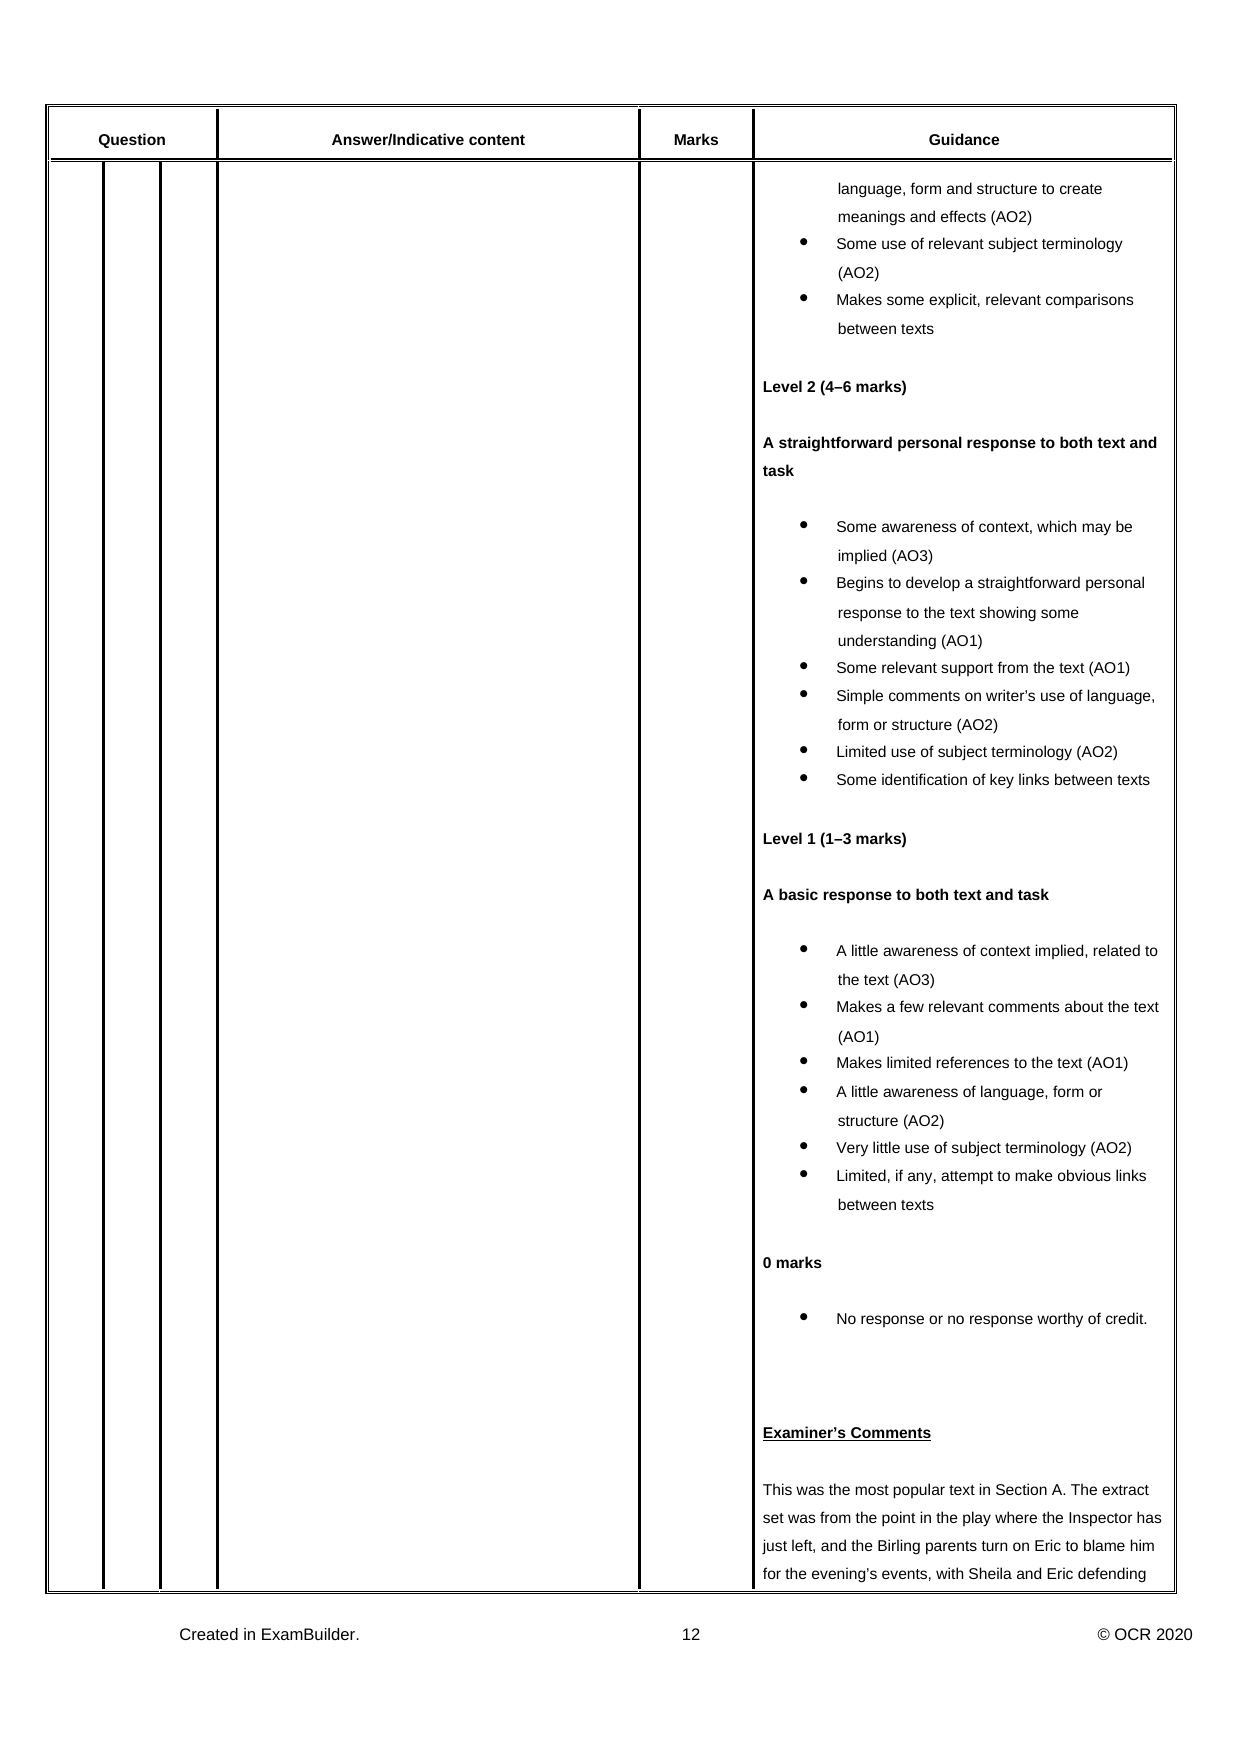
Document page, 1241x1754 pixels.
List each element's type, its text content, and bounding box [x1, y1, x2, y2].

table_cell [160, 162, 217, 1591]
table_header Marks [639, 107, 753, 158]
table_cell 20 [639, 162, 753, 1591]
table_header Guidance [753, 107, 1174, 158]
table_header Answer/Indicative content [217, 105, 639, 158]
table_cell a [103, 162, 160, 1591]
table_cell 2 [49, 158, 103, 1591]
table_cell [753, 158, 1174, 1591]
table_header Question [49, 107, 217, 158]
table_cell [217, 162, 639, 1591]
